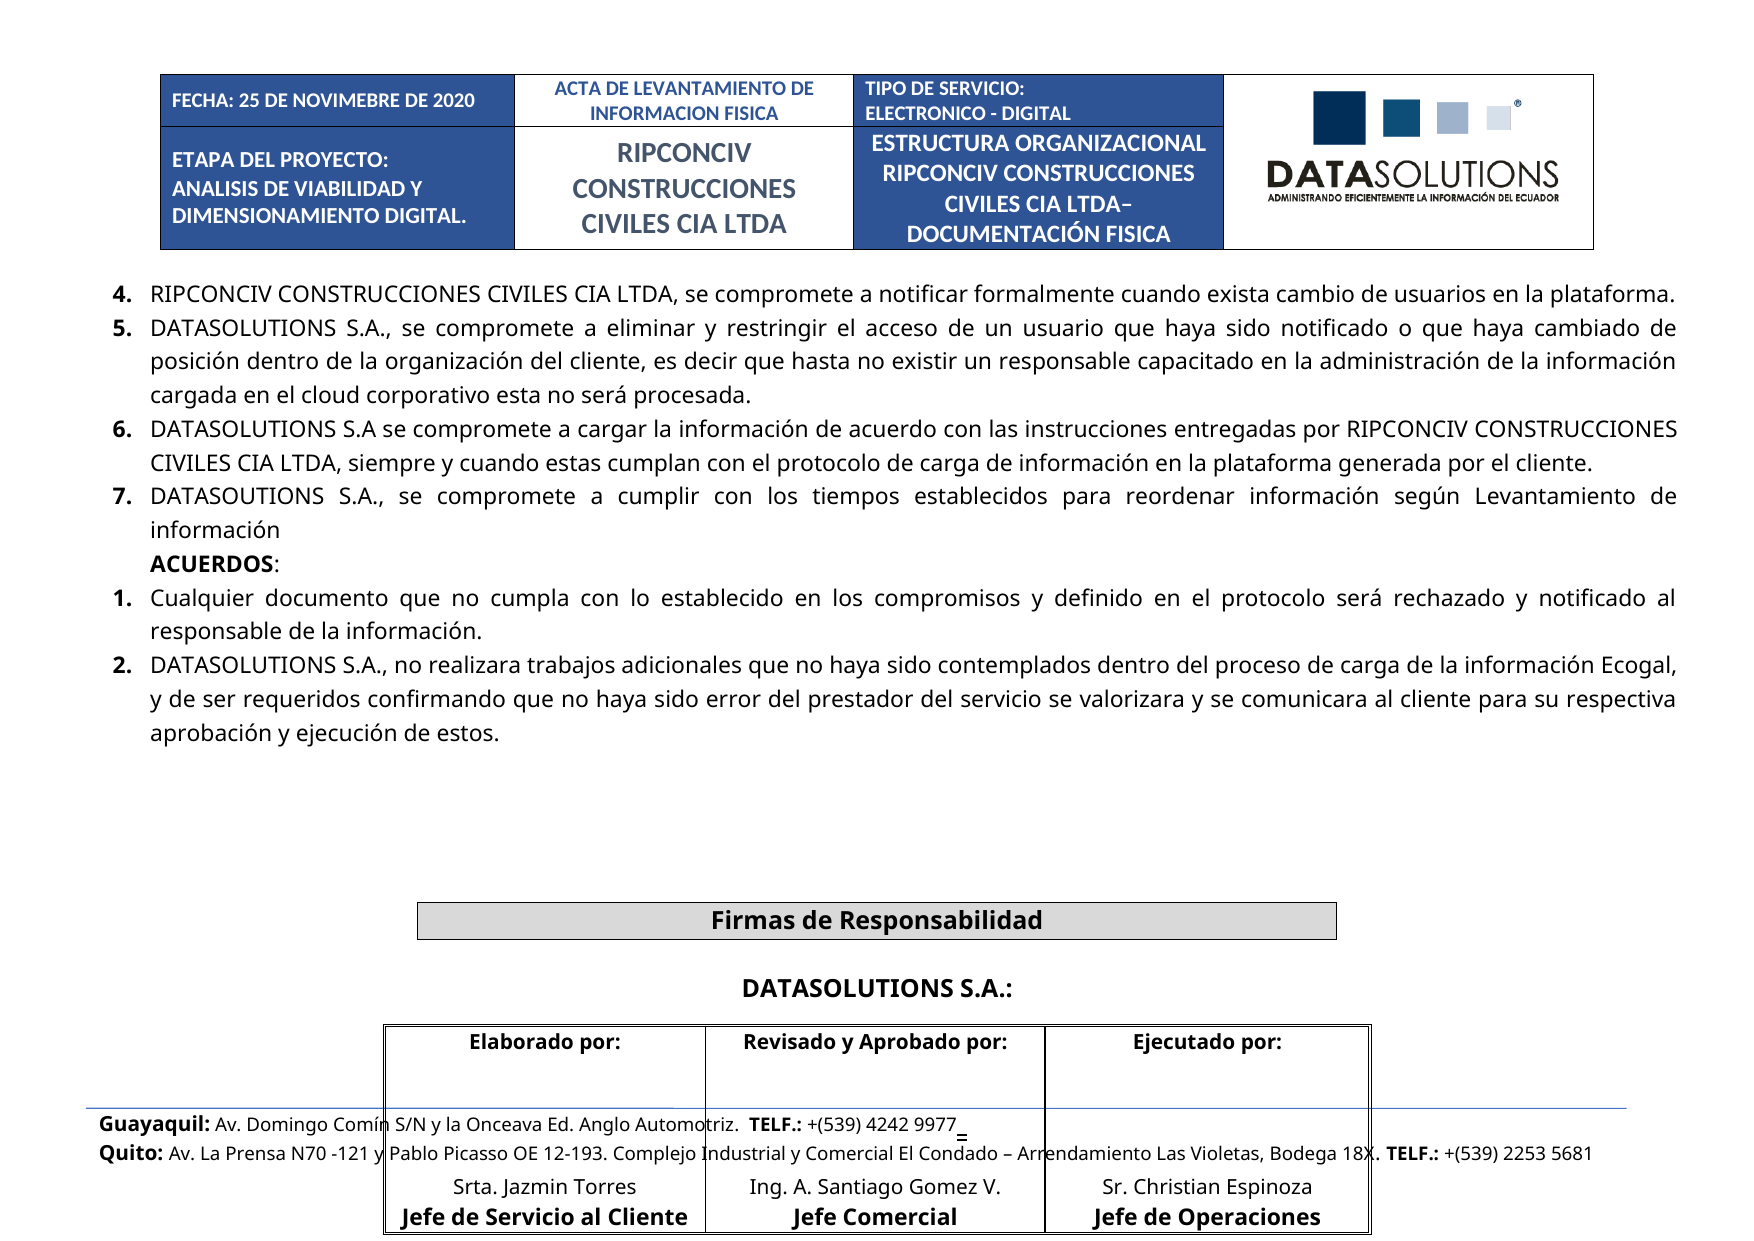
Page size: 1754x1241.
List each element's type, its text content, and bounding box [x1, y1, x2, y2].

table_header Elaborado por: [386, 1027, 705, 1056]
table_header Firmas de Responsabilidad [418, 903, 1336, 939]
table_cell Srta. Jazmin Torres Jefe de Servicio al Cliente [386, 1173, 705, 1232]
list ACUERDOS: [150, 548, 1679, 579]
table_cell Ing. A. Santiago Gomez V. Jefe Comercial [706, 1173, 1044, 1232]
table_cell [1046, 1056, 1368, 1172]
list DATASOUTIONS S.A., se compromete a cumplir con los tiempos establecidos para reordenar información según Levantamiento de información [112, 480, 1679, 545]
table_header Ejecutado por: [1046, 1027, 1368, 1056]
text DATASOLUTIONS S.A.: [75, 970, 1679, 1004]
picture [1265, 87, 1559, 203]
table_cell Sr. Christian Espinoza Jefe de Operaciones [1046, 1173, 1368, 1232]
table_cell [386, 1056, 705, 1172]
list DATASOLUTIONS S.A., no realizara trabajos adicionales que no haya sido contemplados dentro del proceso de carga de la información Ecogal, y de ser requeridos confirmando que no haya sido error del prestador del servicio se valorizara y se comunicara al cliente para su respectiva aprobación y ejecución de estos. [112, 649, 1679, 748]
table_header Revisado y Aprobado por: [706, 1027, 1044, 1056]
list DATASOLUTIONS S.A se compromete a cargar la información de acuerdo con las instrucciones entregadas por RIPCONCIV CONSTRUCCIONES CIVILES CIA LTDA, siempre y cuando estas cumplan con el protocolo de carga de información en la plataforma generada por el cliente. [112, 413, 1679, 478]
table_cell [706, 1056, 1044, 1172]
list RIPCONCIV CONSTRUCCIONES CIVILES CIA LTDA, se compromete a notificar formalmente cuando exista cambio de usuarios en la plataforma. [112, 278, 1679, 309]
list Cualquier documento que no cumpla con lo establecido en los compromisos y definido en el protocolo será rechazado y notificado al responsable de la información. [112, 582, 1679, 647]
list DATASOLUTIONS S.A., se compromete a eliminar y restringir el acceso de un usuario que haya sido notificado o que haya cambiado de posición dentro de la organización del cliente, es decir que hasta no existir un responsable capacitado en la administración de la información cargada en el cloud corporativo esta no será procesada. [112, 312, 1679, 410]
